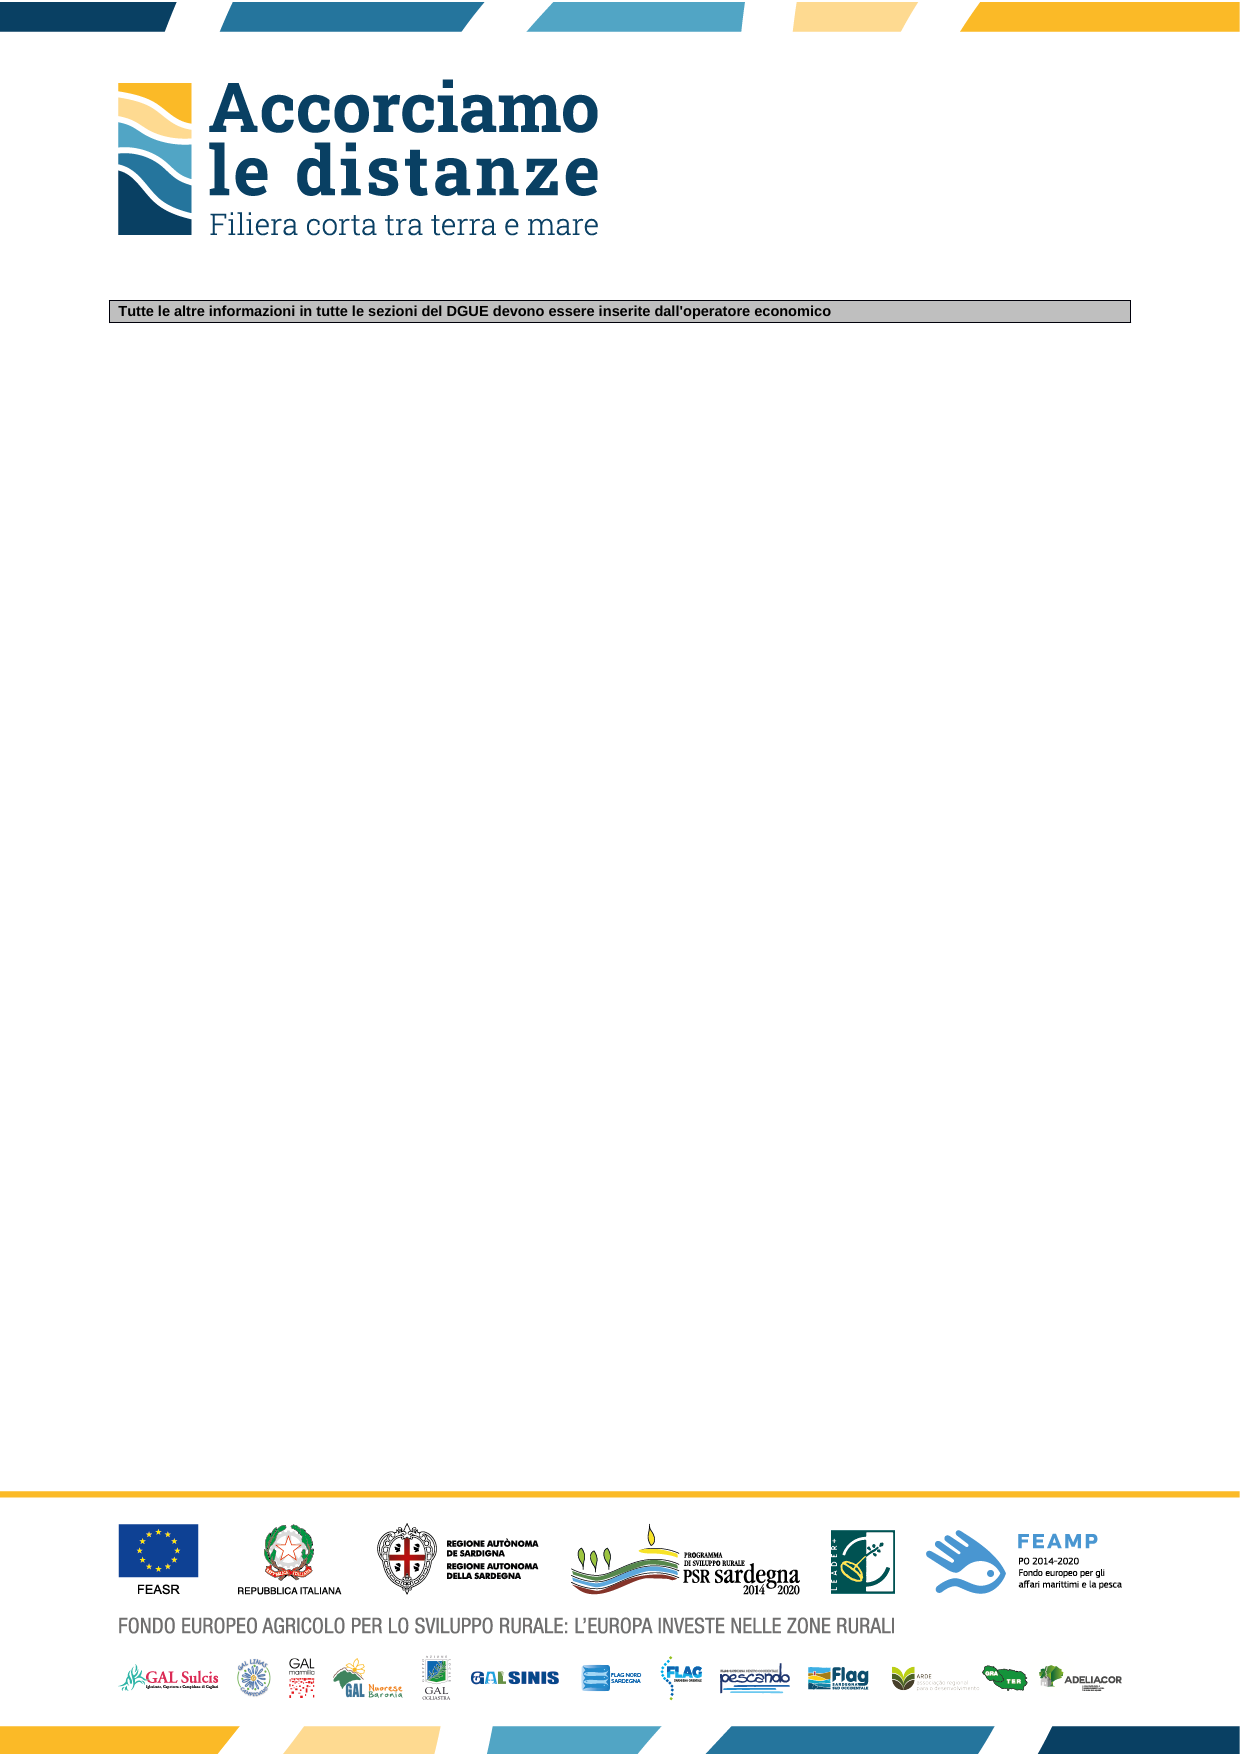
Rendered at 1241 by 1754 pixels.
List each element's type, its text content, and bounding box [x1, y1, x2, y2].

text Tutte le altre informazioni in tutte le sezioni del DGUE devono essere inserite dall'operatore economico [110, 301, 1130, 322]
picture [0, 2, 1240, 1754]
